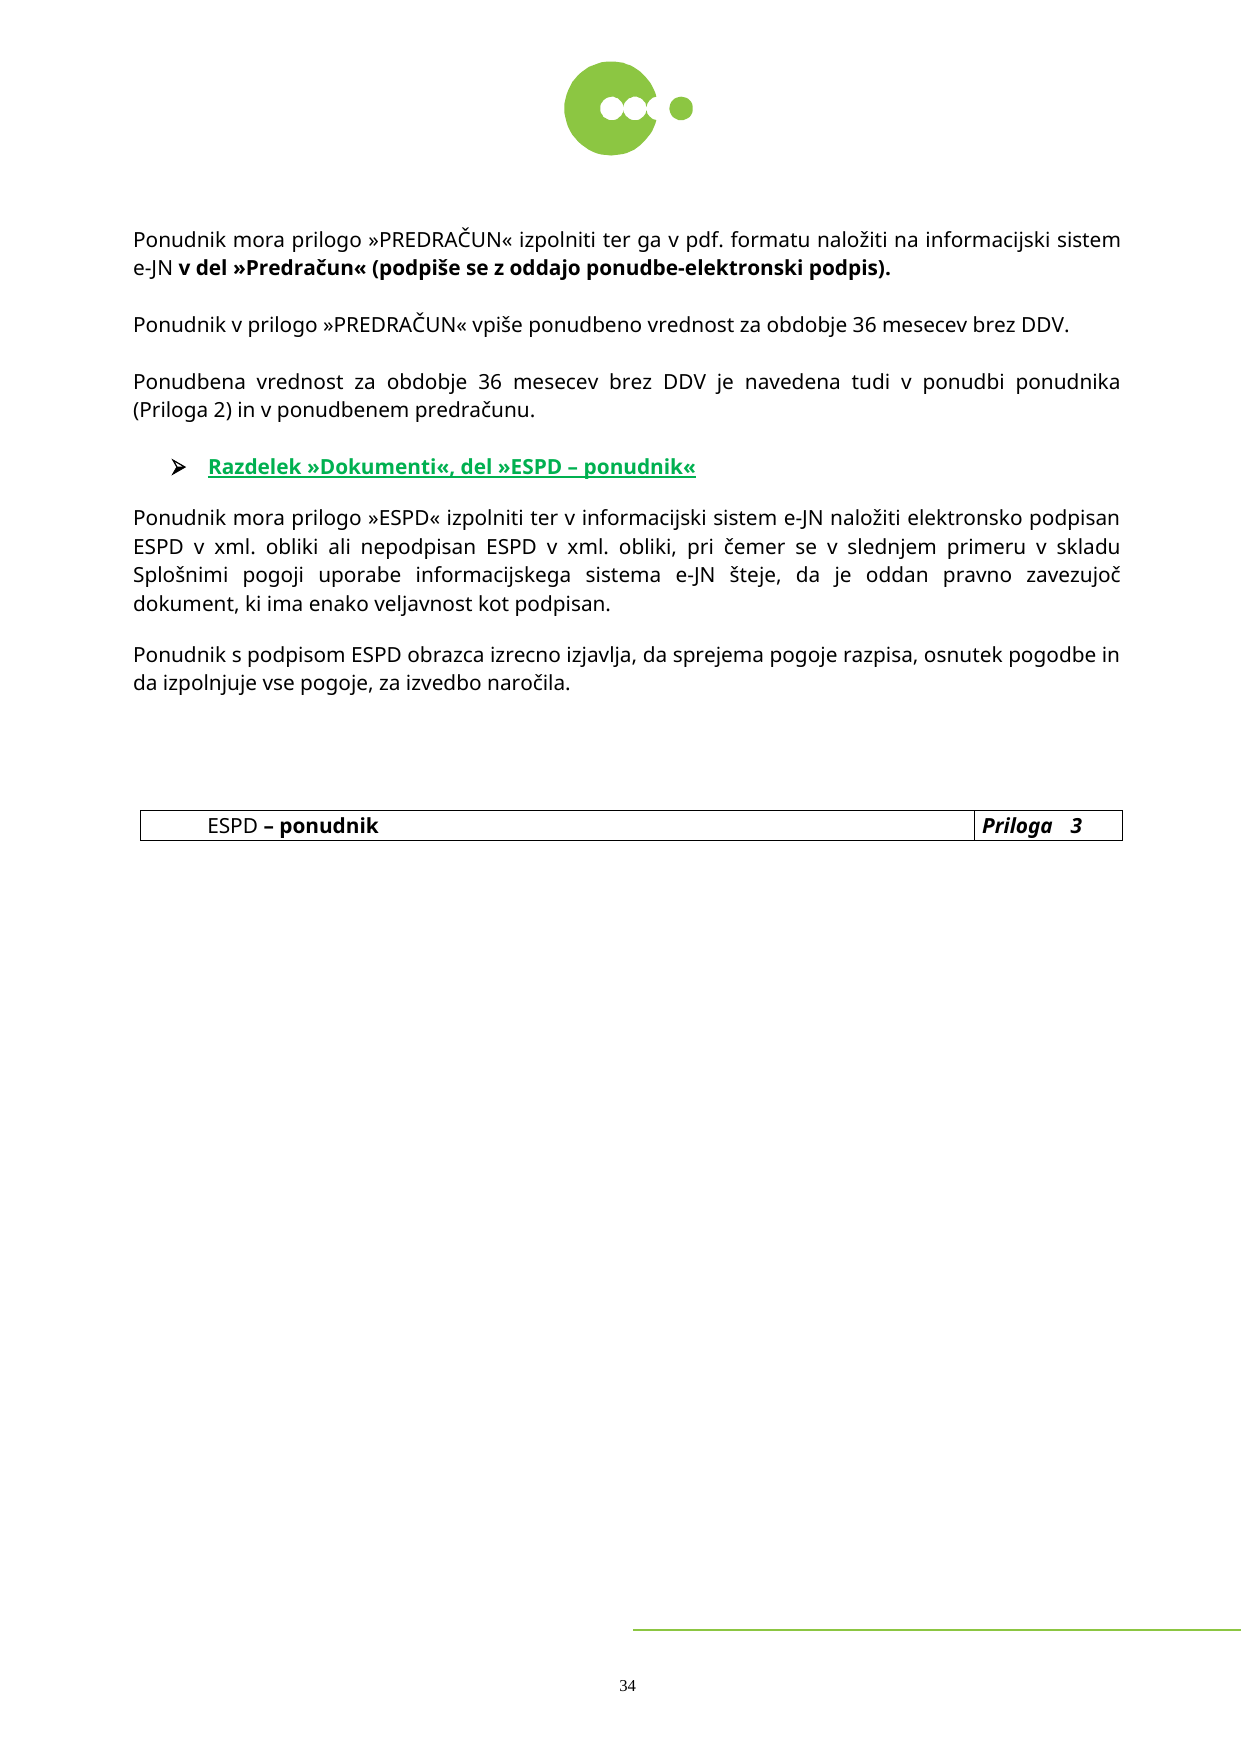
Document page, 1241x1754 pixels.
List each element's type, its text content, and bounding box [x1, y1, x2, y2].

list Razdelek »Dokumenti«, del »ESPD – ponudnik« [170, 452, 1122, 481]
table_header ESPD – ponudnik [200, 811, 974, 840]
text Ponudnik s podpisom ESPD obrazca izrecno izjavlja, da sprejema pogoje razpisa, osnutek pogodbe in da izpolnjuje vse pogoje, za izvedbo naročila. [133, 640, 1122, 697]
table_header Priloga [975, 811, 1063, 840]
text Ponudbena vrednost za obdobje 36 mesecev brez DDV je navedena tudi v ponudbi ponudnika (Priloga 2) in v ponudbenem predračunu. [133, 367, 1122, 424]
text Ponudnik mora prilogo »PREDRAČUN« izpolniti ter ga v pdf. formatu naložiti na informacijski sistem e-JN v del »Predračun« (podpiše se z oddajo ponudbe-elektronski podpis). [133, 225, 1122, 282]
table_header [141, 811, 200, 840]
table_header 3 [1063, 811, 1122, 840]
text Ponudnik v prilogo »PREDRAČUN« vpiše ponudbeno vrednost za obdobje 36 mesecev brez DDV. [133, 310, 1122, 338]
text Ponudnik mora prilogo »ESPD« izpolniti ter v informacijski sistem e-JN naložiti elektronsko podpisan ESPD v xml. obliki ali nepodpisan ESPD v xml. obliki, pri čemer se v slednjem primeru v skladu Splošnimi pogoji uporabe informacijskega sistema e-JN šteje, da je oddan pravno zavezujoč dokument, ki ima enako veljavnost kot podpisan. [133, 503, 1122, 617]
